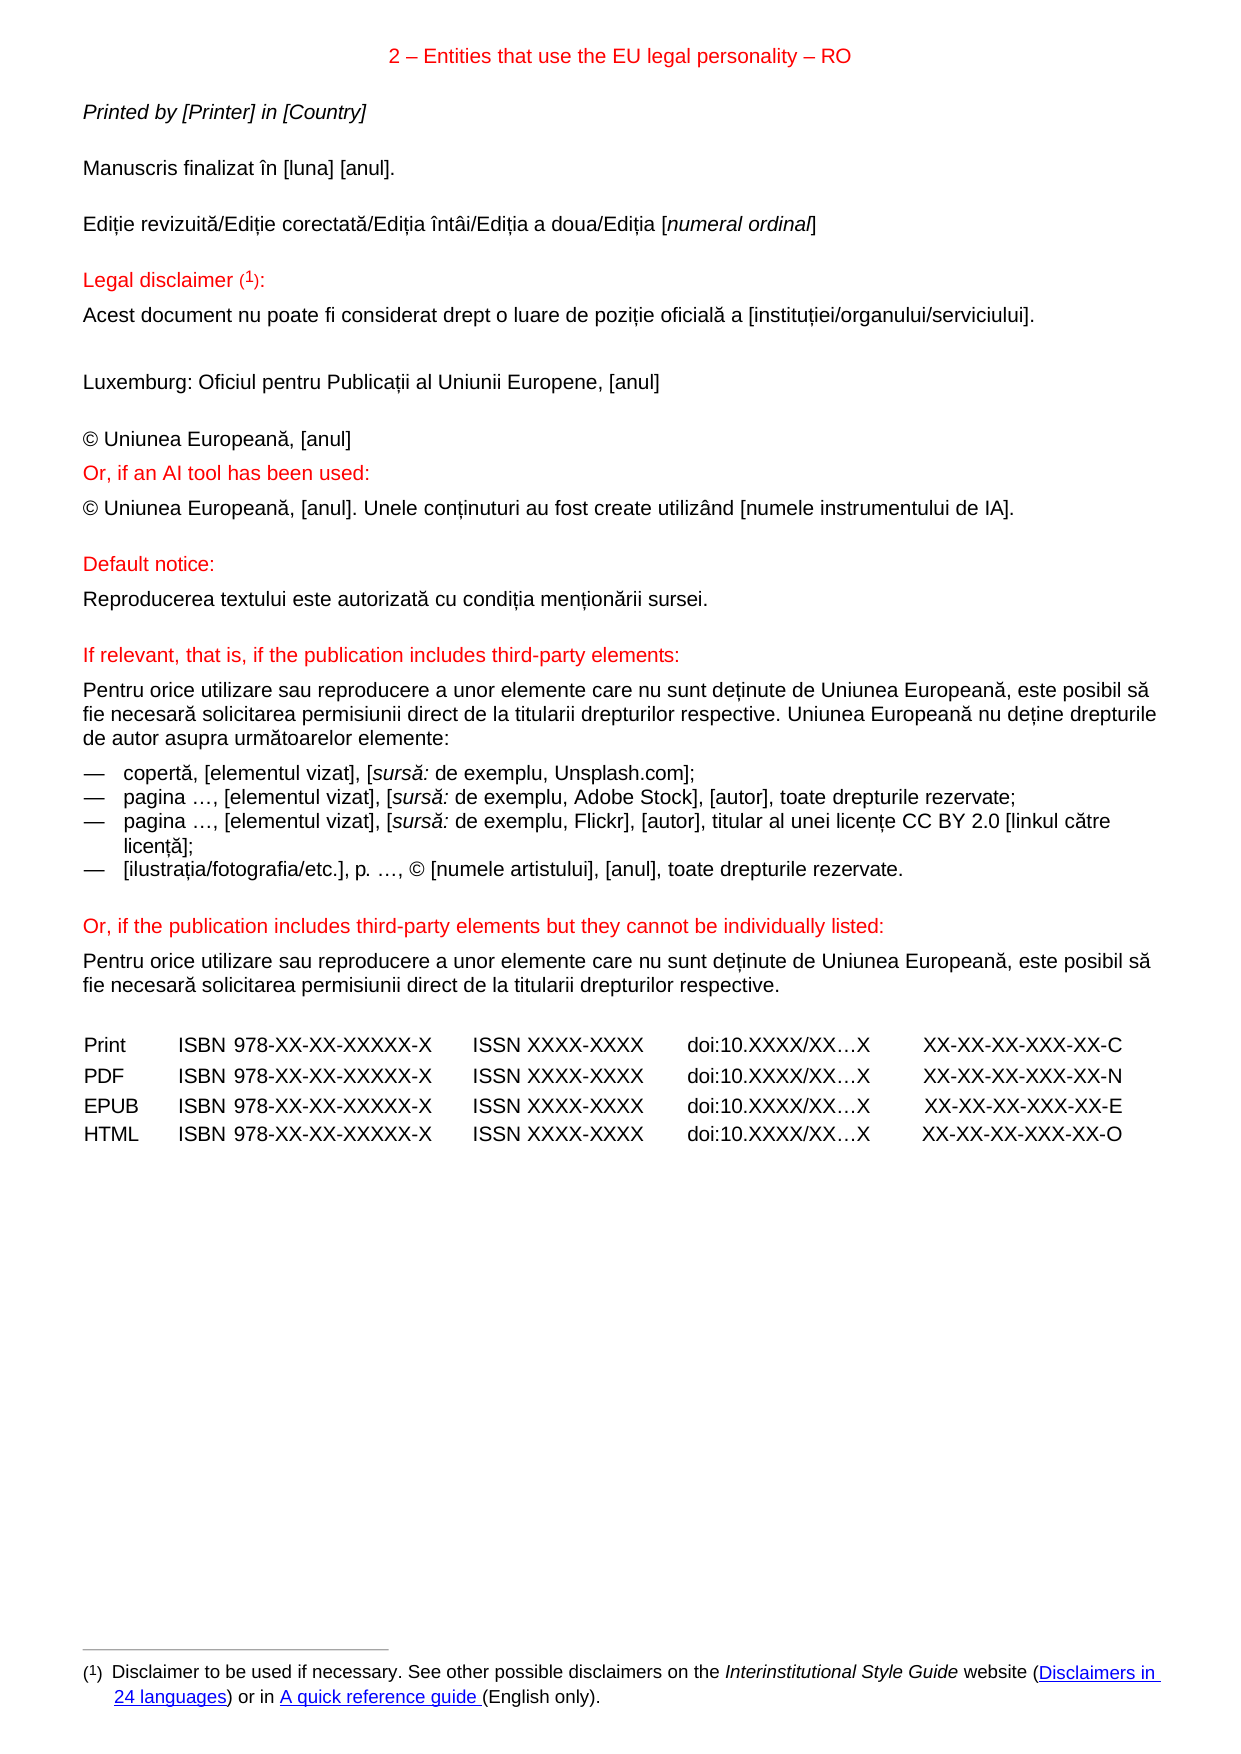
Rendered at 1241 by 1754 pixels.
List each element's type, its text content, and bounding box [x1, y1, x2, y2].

table_header XX-XX-XX-XXX-XX-C [893, 1034, 1123, 1061]
table_cell ISBN 978-XX-XX-XXXXX-X [159, 1121, 452, 1148]
table_cell XX-XX-XX-XXX-XX-E [893, 1091, 1123, 1121]
text Luxemburg: Oficiul pentru Publicații al Uniunii Europene, [anul] [83, 370, 1166, 394]
list pagina …, [elementul vizat], [sursă: de exemplu, Flickr], [autor], titular al unei licențe CC BY 2.0 [linkul către licență]; [84, 809, 1166, 857]
table_cell ISBN 978-XX-XX-XXXXX-X [159, 1061, 452, 1091]
text If relevant, that is, if the publication includes third-party elements: [83, 643, 1166, 667]
text Pentru orice utilizare sau reproducere a unor elemente care nu sunt deținute de Uniunea Europeană, este posibil să fie necesară solicitarea permisiunii direct de la titularii drepturilor respective. Uniunea Europeană nu deține drepturile de autor asupra următoarelor elemente: [83, 678, 1166, 750]
text Acest document nu poate fi considerat drept o luare de poziție oficială a [instituției/organului/serviciului]. [83, 303, 1166, 327]
text © Uniunea Europeană, [anul]. Unele conținuturi au fost create utilizând [numele instrumentului de IA]. [83, 496, 1166, 520]
text Or, if the publication includes third-party elements but they cannot be individually listed: [83, 914, 1166, 938]
text © Uniunea Europeană, [anul] [83, 426, 1166, 450]
text Default notice: [83, 552, 1166, 576]
text Ediție revizuită/Ediție corectată/Ediția întâi/Ediția a doua/Ediția [numeral ordinal] [83, 180, 1152, 236]
table_cell ISSN XXXX-XXXX [452, 1091, 664, 1121]
table_cell XX-XX-XX-XXX-XX-N [893, 1061, 1123, 1091]
table_header ISSN XXXX-XXXX [452, 1034, 664, 1061]
table_cell EPUB [78, 1091, 159, 1121]
text Or, if an AI tool has been used: [83, 461, 1166, 485]
text Pentru orice utilizare sau reproducere a unor elemente care nu sunt deținute de Uniunea Europeană, este posibil să fie necesară solicitarea permisiunii direct de la titularii drepturilor respective. [83, 949, 1166, 997]
text Printed by [Printer] in [Country] [83, 99, 1166, 123]
table_cell doi:10.XXXX/XX…X [664, 1121, 893, 1148]
text (1) Disclaimer to be used if necessary. See other possible disclaimers on the Interinstitutional Style Guide website (Disclaimers in 24 languages) or in A quick reference guide (English only). [83, 1661, 1166, 1707]
table_cell doi:10.XXXX/XX…X [664, 1061, 893, 1091]
text Reproducerea textului este autorizată cu condiția menționării sursei. [83, 587, 1166, 611]
table_header doi:10.XXXX/XX…X [664, 1034, 893, 1061]
table_cell doi:10.XXXX/XX…X [664, 1091, 893, 1121]
table_cell XX-XX-XX-XXX-XX-O [893, 1121, 1123, 1148]
text 2 – Entities that use the EU legal personality – RO [74, 44, 1166, 68]
text Legal disclaimer (1): [83, 236, 1152, 292]
table_cell PDF [78, 1061, 159, 1091]
table_cell ISSN XXXX-XXXX [452, 1121, 664, 1148]
text Manuscris finalizat în [luna] [anul]. [83, 156, 1166, 180]
table_header Print [78, 1034, 159, 1061]
list pagina …, [elementul vizat], [sursă: de exemplu, Adobe Stock], [autor], toate drepturile rezervate; [84, 785, 1166, 809]
table_cell HTML [78, 1121, 159, 1148]
list copertă, [elementul vizat], [sursă: de exemplu, Unsplash.com]; [84, 761, 1166, 784]
list [ilustrația/fotografia/etc.], p. …, © [numele artistului], [anul], toate drepturile rezervate. [84, 858, 1166, 882]
table_cell ISSN XXXX-XXXX [452, 1061, 664, 1091]
table_cell ISBN 978-XX-XX-XXXXX-X [159, 1091, 452, 1121]
table_header ISBN 978-XX-XX-XXXXX-X [159, 1034, 452, 1061]
